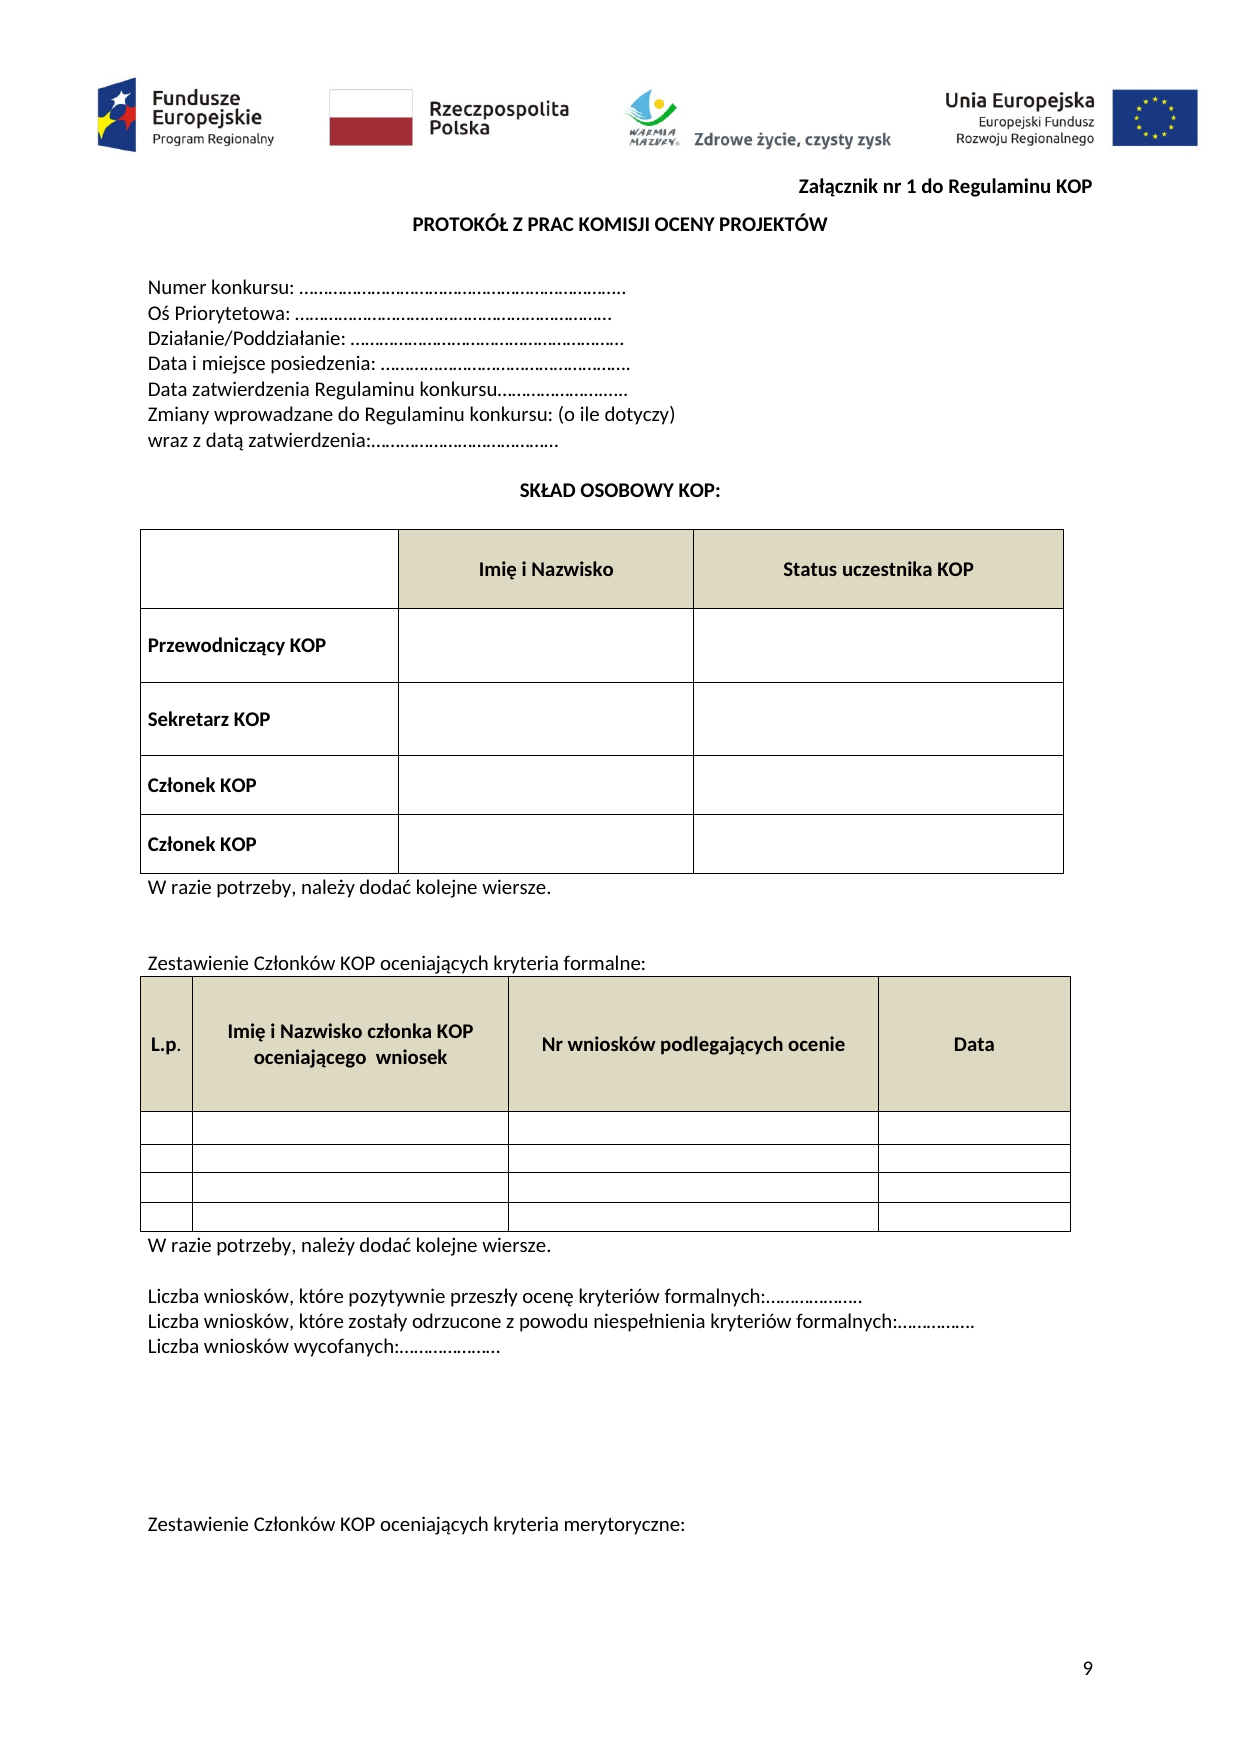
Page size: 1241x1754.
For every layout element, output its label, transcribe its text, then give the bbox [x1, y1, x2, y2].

table_cell [193, 1173, 508, 1202]
table_cell [399, 756, 693, 814]
table_cell [879, 1145, 1070, 1172]
text Data zatwierdzenia Regulaminu konkursu………………….….. [148, 376, 1093, 401]
text W razie potrzeby, należy dodać kolejne wiersze. [148, 874, 1093, 900]
table_cell [694, 609, 1063, 682]
text PROTOKÓŁ Z PRAC KOMISJI OCENY PROJEKTÓW [148, 211, 1093, 236]
table_cell [141, 1203, 192, 1231]
text Numer konkursu: ………………………………………………………….. [148, 274, 1093, 300]
text Liczba wniosków, które zostały odrzucone z powodu niespełnienia kryteriów formalnych:……………. [148, 1308, 1093, 1334]
table_cell [509, 1112, 878, 1144]
table_cell [879, 1173, 1070, 1202]
text Liczba wniosków wycofanych:………………… [148, 1334, 1093, 1359]
text Zestawienie Członków KOP oceniających kryteria formalne: [148, 951, 1093, 976]
table_cell [509, 1173, 878, 1202]
table_cell [141, 1112, 192, 1144]
table_header [141, 530, 398, 608]
table_cell Członek KOP [141, 815, 398, 873]
table_cell [694, 683, 1063, 755]
text SKŁAD OSOBOWY KOP: [148, 478, 1093, 503]
table_header Data [879, 977, 1070, 1111]
table_cell Przewodniczący KOP [141, 609, 398, 682]
table_cell [399, 683, 693, 755]
text Zestawienie Członków KOP oceniających kryteria merytoryczne: [148, 1512, 1093, 1537]
text Załącznik nr 1 do Regulaminu KOP [148, 171, 1093, 198]
table_header Nr wniosków podlegających ocenie [509, 977, 878, 1111]
table_cell Sekretarz KOP [141, 683, 398, 755]
table_header Imię i Nazwisko [399, 530, 693, 608]
table_cell [141, 1145, 192, 1172]
table_cell [509, 1203, 878, 1231]
table_header L.p. [141, 977, 192, 1111]
table_header Status uczestnika KOP [694, 530, 1063, 608]
table_cell [193, 1145, 508, 1172]
picture [56, 55, 1235, 171]
table_cell Członek KOP [141, 756, 398, 814]
table_cell [509, 1145, 878, 1172]
text Data i miejsce posiedzenia: ……………………………………………. [148, 351, 1093, 376]
table_cell [694, 756, 1063, 814]
table_cell [193, 1112, 508, 1144]
text W razie potrzeby, należy dodać kolejne wiersze. [148, 1232, 1093, 1257]
text Zmiany wprowadzane do Regulaminu konkursu: (o ile dotyczy) wraz z datą zatwierdzenia:………………………………… [148, 401, 1093, 452]
text Liczba wniosków, które pozytywnie przeszły ocenę kryteriów formalnych:……………….. [148, 1283, 1093, 1308]
text Działanie/Poddziałanie: ………………………………………………… [148, 325, 1093, 351]
table_cell [399, 609, 693, 682]
table_cell [694, 815, 1063, 873]
table_header Imię i Nazwisko członka KOP oceniającego wniosek [193, 977, 508, 1111]
text Oś Priorytetowa: ………………………………………………………… [148, 300, 1093, 325]
table_cell [141, 1173, 192, 1202]
table_cell [399, 815, 693, 873]
table_cell [879, 1203, 1070, 1231]
table_cell [879, 1112, 1070, 1144]
table_cell [193, 1203, 508, 1231]
